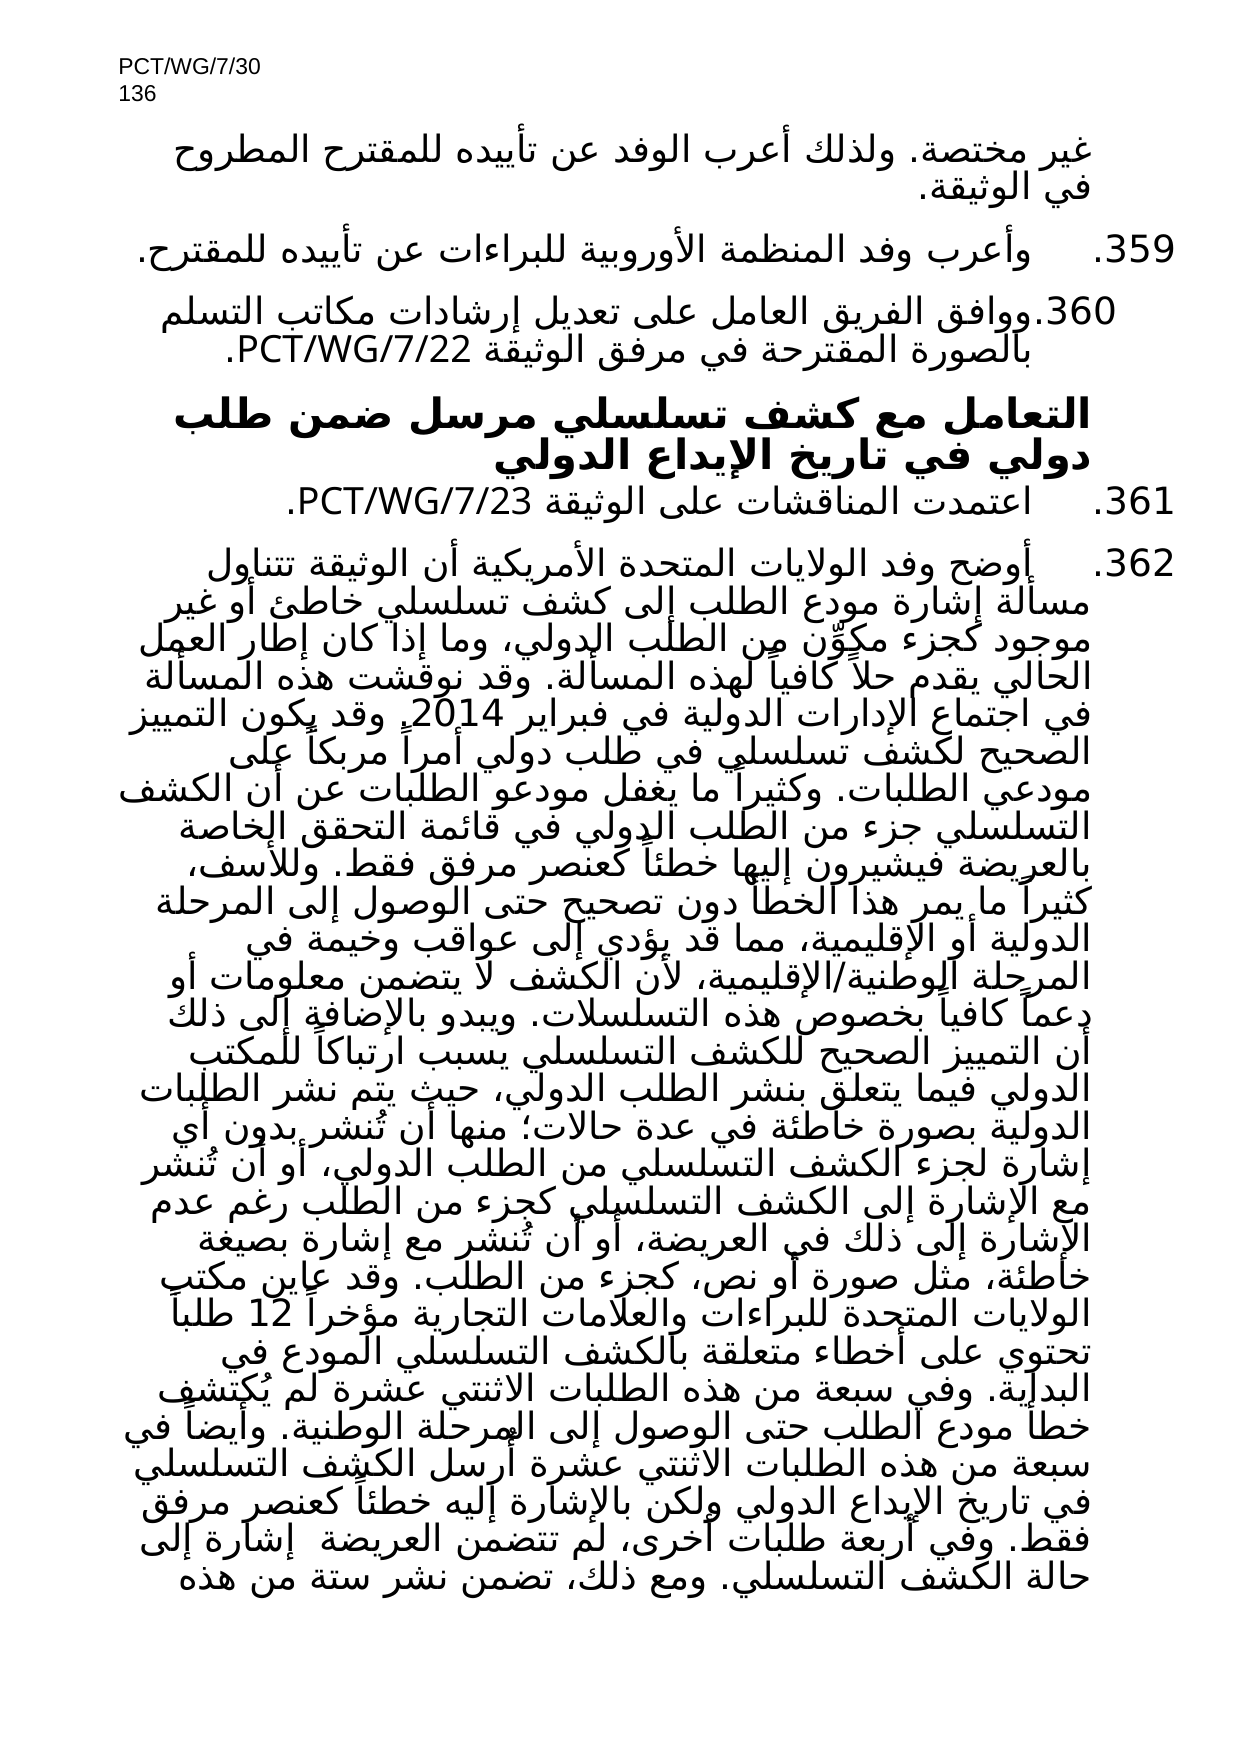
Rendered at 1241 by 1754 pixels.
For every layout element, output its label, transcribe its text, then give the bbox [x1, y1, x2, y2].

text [118, 132, 1092, 207]
text وأعرب وفد المنظمة الأوروبية للبراءات عن تأييده للمقترح. [118, 232, 1092, 270]
text اعتمدت المناقشات على الوثيقة PCT/WG/7/23. [118, 484, 1092, 522]
text ووافق الفريق العامل على تعديل إرشادات مكاتب التسلم بالصورة المقترحة في مرفق الوثيقة PCT/WG/7/22. [118, 295, 1033, 370]
subtitle التعامل مع كشف تسلسلي مرسل ضمن طلب دولي في تاريخ الإيداع الدولي [118, 395, 1092, 478]
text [118, 547, 1092, 1597]
